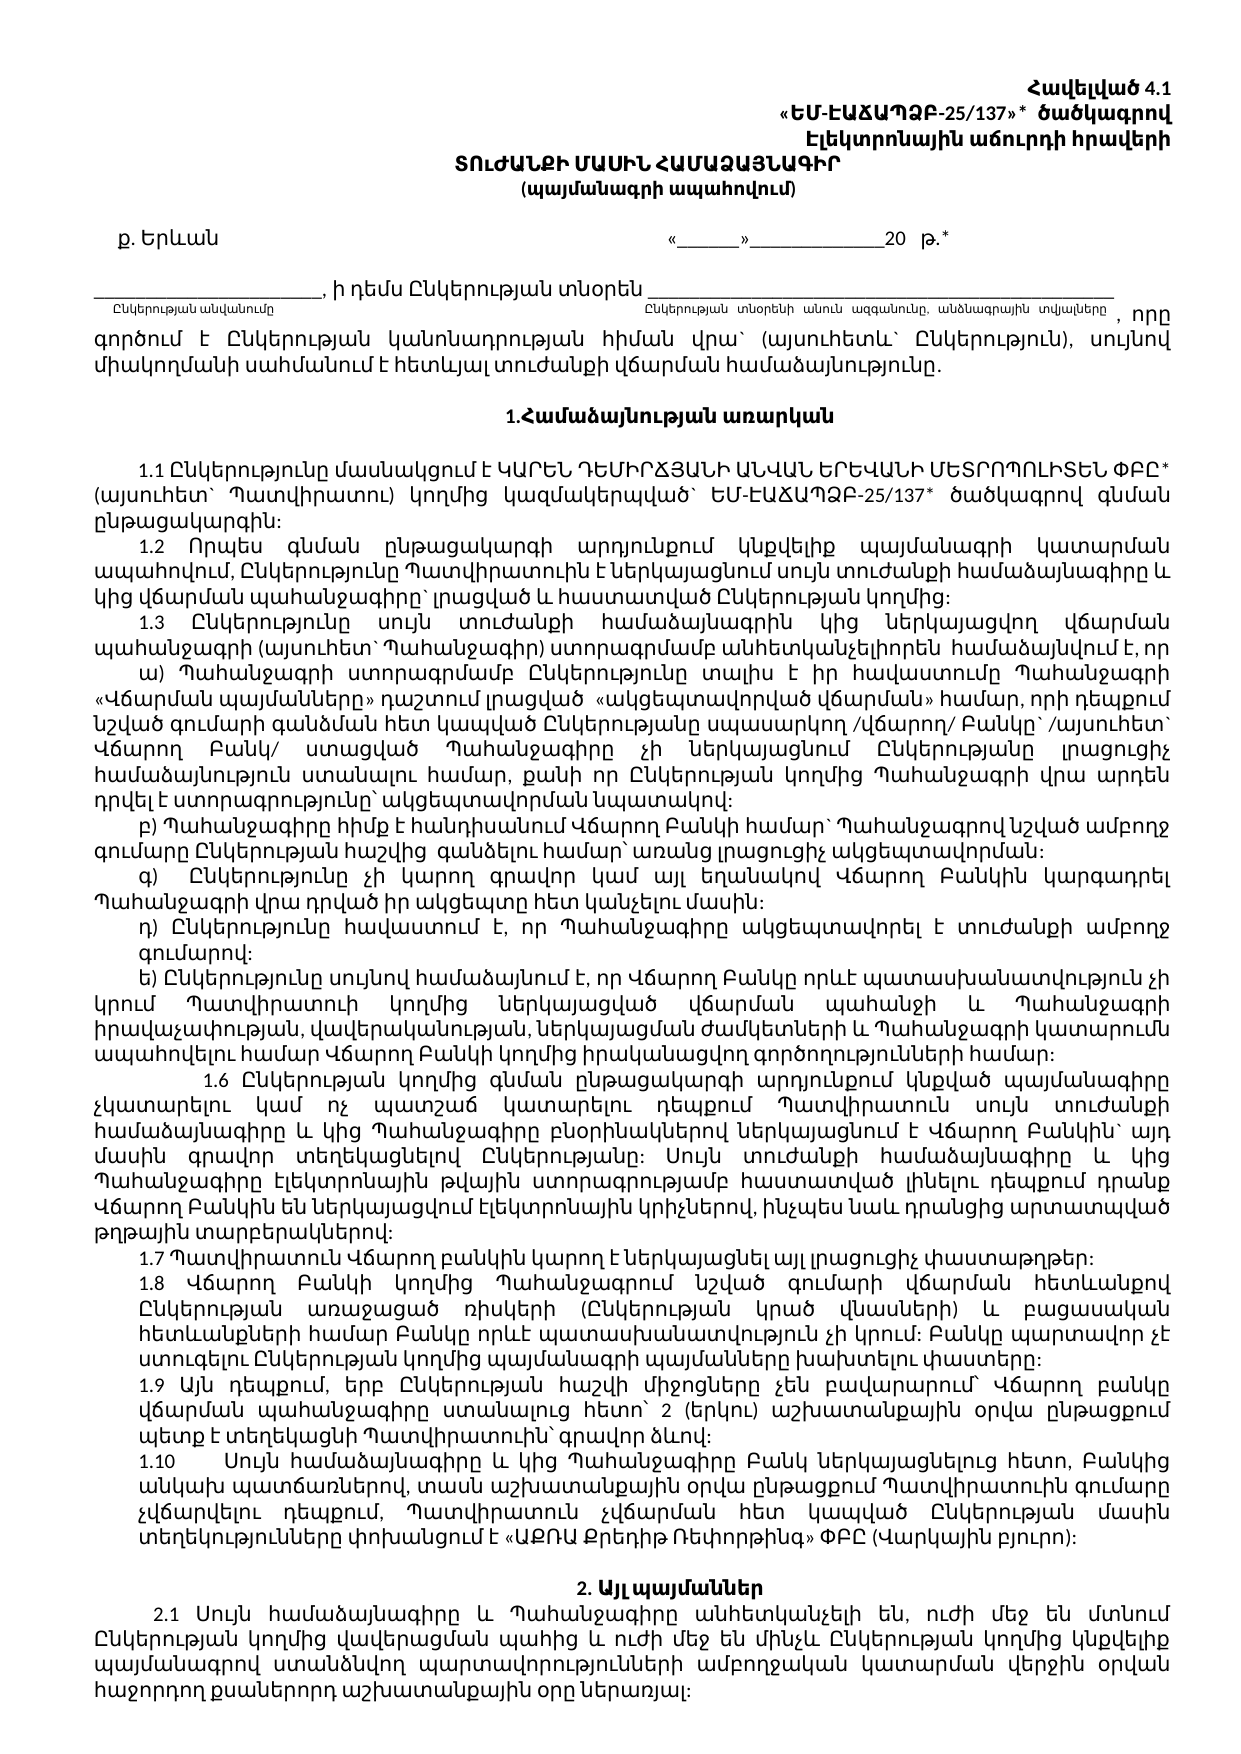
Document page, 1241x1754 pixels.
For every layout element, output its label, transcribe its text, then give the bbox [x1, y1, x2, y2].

text «ԵՄ-ԷԱՃԱՊՁԲ-25/137»* ծածկագրով [94, 100, 1171, 126]
text 1.7 Պատվիրատուն Վճարող բանկին կարող է ներկայացնել այլ լրացուցիչ փաստաթղթեր: [138, 1245, 1171, 1270]
text Հավելված 4.1 [94, 75, 1171, 100]
text Էլեկտրոնային աճուրդի հրավերի [94, 126, 1171, 151]
text ք. Երևան «______»_____________20 թ.* [94, 225, 1171, 250]
text 1.9 Այն դեպքում, երբ Ընկերության հաշվի միջոցները չեն բավարարում՝ Վճարող բանկը վճարման պահանջագիրը ստանալուց հետո՝ 2 (երկու) աշխատանքային օրվա ընթացքում պետք է տեղեկացնի Պատվիրատուին՝ գրավոր ձևով: [138, 1372, 1171, 1448]
text 1.8 Վճարող Բանկի կողմից Պահանջագրում նշված գումարի վճարման հետևանքով Ընկերության առաջացած ռիսկերի (Ընկերության կրած վնասների) և բացասական հետևանքների համար Բանկը որևէ պատասխանատվություն չի կրում: Բանկը պարտավոր չէ ստուգելու Ընկերության կողմից պայմանագրի պայմանները խախտելու փաստերը: [138, 1270, 1171, 1372]
text 1.1 Ընկերությունը մասնակցում է ԿԱՐԵՆ ԴԵՄԻՐՃՅԱՆԻ ԱՆՎԱՆ ԵՐԵՎԱՆԻ ՄԵՏՐՈՊՈԼԻՏԵՆ ՓԲԸ* (այսուհետ` Պատվիրատու) կողմից կազմակերպված` ԵՄ-ԷԱՃԱՊՁԲ-25/137* ծածկագրով գնման ընթացակարգին: [94, 457, 1171, 533]
text գ) Ընկերությունը չի կարող գրավոր կամ այլ եղանակով Վճարող Բանկին կարգադրել Պահանջագրի վրա դրված իր ակցեպտը հետ կանչելու մասին: [94, 864, 1171, 914]
text 2. Այլ պայմաններ [169, 1575, 1171, 1601]
text ՏՈւԺԱՆՔԻ ՄԱՍԻՆ ՀԱՄԱՁԱՅՆԱԳԻՐ [94, 151, 1171, 177]
text դ) Ընկերությունը հավաստում է, որ Պահանջագիրը ակցեպտավորել է տուժանքի ամբողջ գումարով: [138, 914, 1171, 965]
text (պայմանագրի ապահովում) [94, 177, 1171, 199]
text ______________________, ի դեմս Ընկերության տնօրեն _____________________________________________ [94, 276, 1171, 301]
text 2.1 Սույն համաձայնագիրը և Պահանջագիրը անհետկանչելի են, ուժի մեջ են մտնում Ընկերության կողմից վավերացման պահից և ուժի մեջ են մինչև Ընկերության կողմից կնքվելիք պայմանագրով ստանձնվող պարտավորությունների ամբողջական կատարման վերջին օրվան հաջորդող քսաներորդ աշխատանքային օրը ներառյալ: [94, 1601, 1171, 1702]
text ե) Ընկերությունը սույնով համաձայնում է, որ Վճարող Բանկը որևէ պատասխանատվություն չի կրում Պատվիրատուի կողմից ներկայացված վճարման պահանջի և Պահանջագրի իրավաչափության, վավերականության, ներկայացման ժամկետների և Պահանջագրի կատարումն ապահովելու համար Վճարող Բանկի կողմից իրականացվող գործողությունների համար: [94, 965, 1171, 1067]
text 1.Համաձայնության առարկան [169, 403, 1171, 428]
text 1.6 Ընկերության կողմից գնման ընթացակարգի արդյունքում կնքված պայմանագիրը չկատարելու կամ ոչ պատշաճ կատարելու դեպքում Պատվիրատուն սույն տուժանքի համաձայնագիրը և կից Պահանջագիրը բնօրինակներով ներկայացնում է Վճարող Բանկին` այդ մասին գրավոր տեղեկացնելով Ընկերությանը: Սույն տուժանքի համաձայնագիրը և կից Պահանջագիրը էլեկտրոնային թվային ստորագրությամբ հաստատված լինելու դեպքում դրանք Վճարող Բանկին են ներկայացվում էլեկտրոնային կրիչներով, ինչպես նաև դրանցից արտատպված թղթային տարբերակներով: [94, 1067, 1171, 1245]
text 1.10 Սույն համաձայնագիրը և կից Պահանջագիրը Բանկ ներկայացնելուց հետո, Բանկից անկախ պատճառներով, տասն աշխատանքային օրվա ընթացքում Պատվիրատուին գումարը չվճարվելու դեպքում, Պատվիրատուն չվճարման հետ կապված Ընկերության մասին տեղեկությունները փոխանցում է «ԱՔՌԱ Քրեդիթ Ռեփորթինգ» ՓԲԸ (Վարկային բյուրո): [138, 1448, 1171, 1550]
text 1.3 Ընկերությունը սույն տուժանքի համաձայնագրին կից ներկայացվող վճարման պահանջագրի (այսուհետ` Պահանջագիր) ստորագրմամբ անհետկանչելիորեն համաձայնվում է, որ [94, 609, 1171, 660]
text ա) Պահանջագրի ստորագրմամբ Ընկերությունը տալիս է իր հավաստումը Պահանջագրի «Վճարման պայմանները» դաշտում լրացված «ակցեպտավորված վճարման» համար, որի դեպքում նշված գումարի գանձման հետ կապված Ընկերությանը սպասարկող /վճարող/ Բանկը` /այսուհետ` Վճարող Բանկ/ ստացված Պահանջագիրը չի ներկայացնում Ընկերությանը լրացուցիչ համաձայնություն ստանալու համար, քանի որ Ընկերության կողմից Պահանջագրի վրա արդեն դրվել է ստորագրությունը՝ ակցեպտավորման նպատակով: [94, 660, 1171, 813]
text 1.2 Որպես գնման ընթացակարգի արդյունքում կնքվելիք պայմանագրի կատարման ապահովում, Ընկերությունը Պատվիրատուին է ներկայացնում սույն տուժանքի համաձայնագիրը և կից վճարման պահանջագիրը` լրացված և հաստատված Ընկերության կողմից: [94, 533, 1171, 609]
text Ընկերության անվանումը Ընկերության տնօրենի անուն ազգանունը, անձնագրային տվյալները , որը գործում է Ընկերության կանոնադրության հիման վրա` (այսուհետև` Ընկերություն), սույնով միակողմանի սահմանում է հետևյալ տուժանքի վճարման համաձայնությունը. [94, 301, 1171, 377]
text բ) Պահանջագիրը հիմք է հանդիսանում Վճարող Բանկի համար` Պահանջագրով նշված ամբողջ գումարը Ընկերության հաշվից գանձելու համար՝ առանց լրացուցիչ ակցեպտավորման: [94, 813, 1171, 864]
